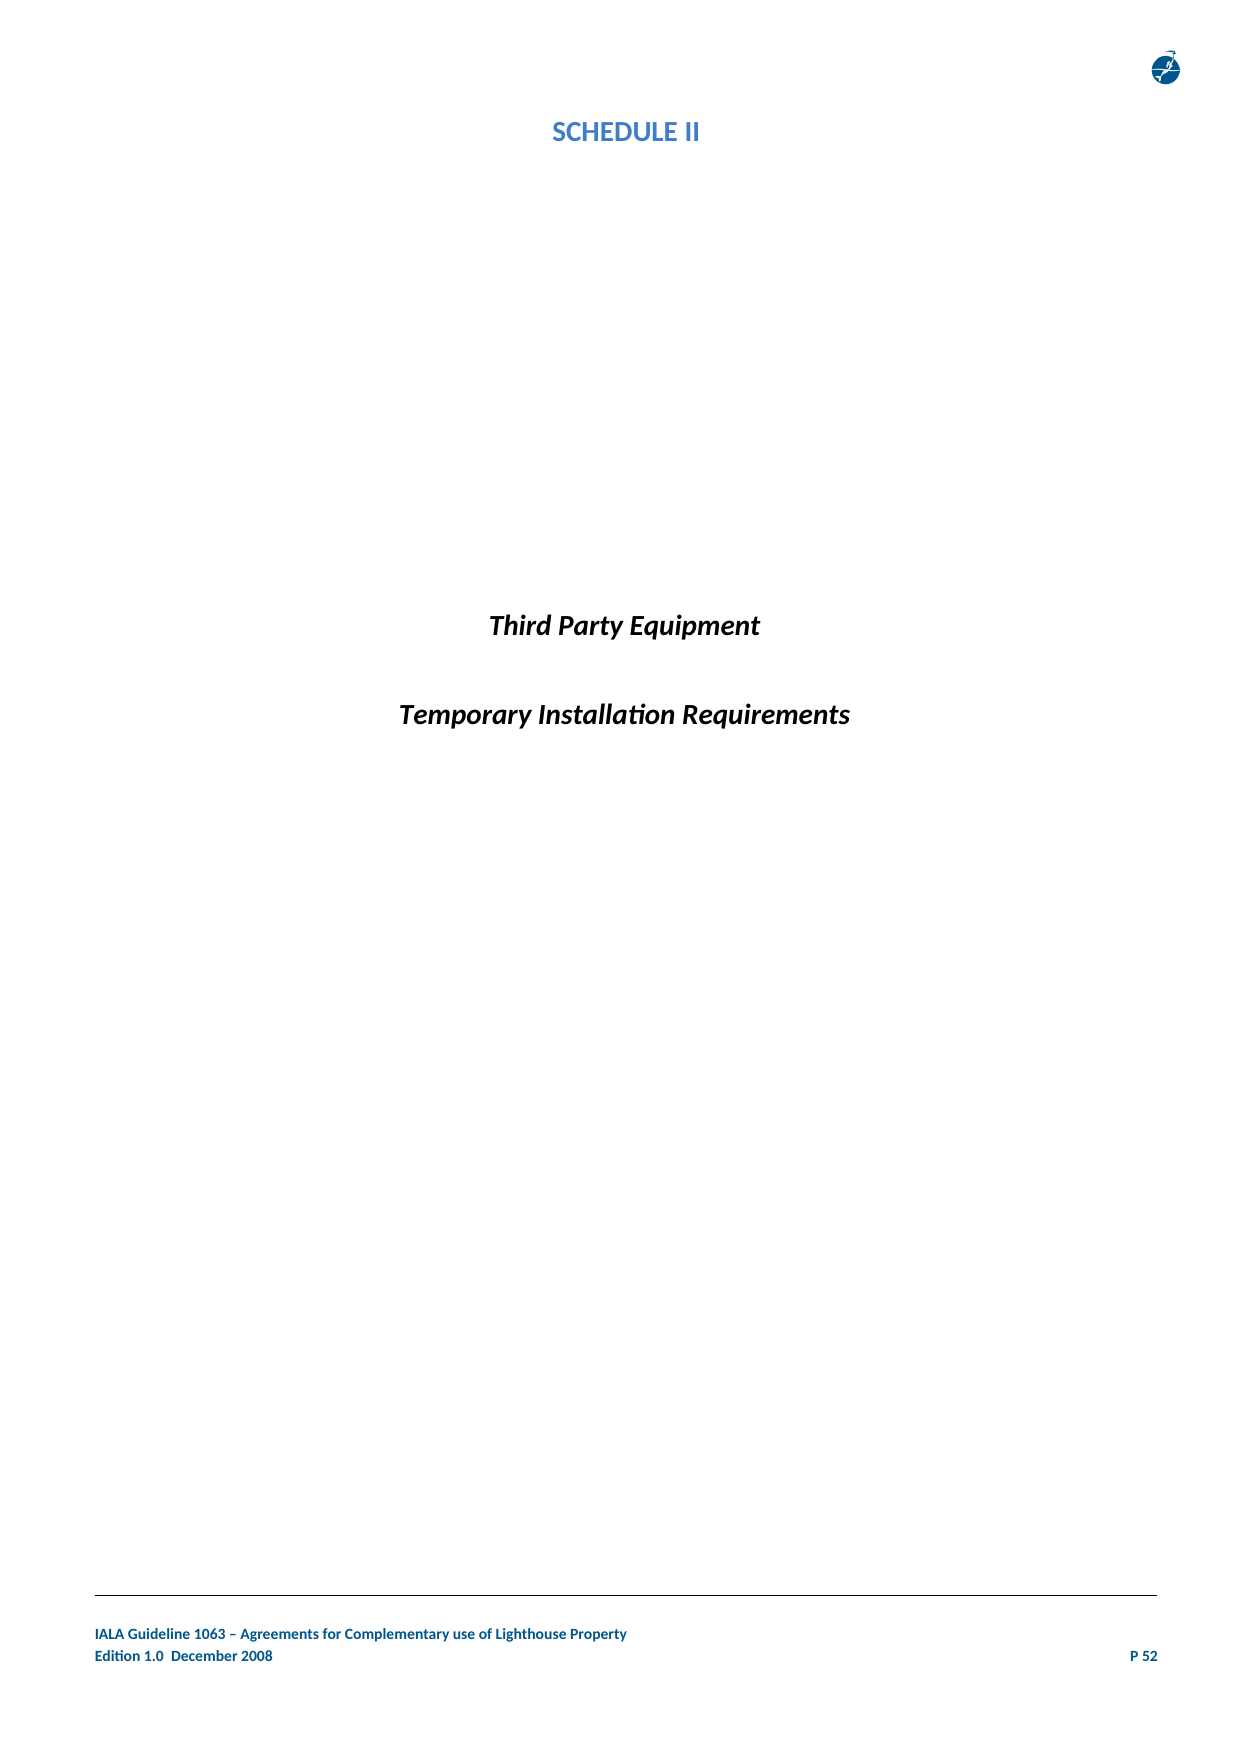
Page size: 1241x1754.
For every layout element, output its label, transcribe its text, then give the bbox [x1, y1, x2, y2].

picture [1120, 0, 1239, 119]
text Third Party Equipment [94, 607, 1157, 643]
text SCHEDULE II [94, 113, 1157, 149]
text Temporary Installation Requirements [94, 696, 1157, 732]
